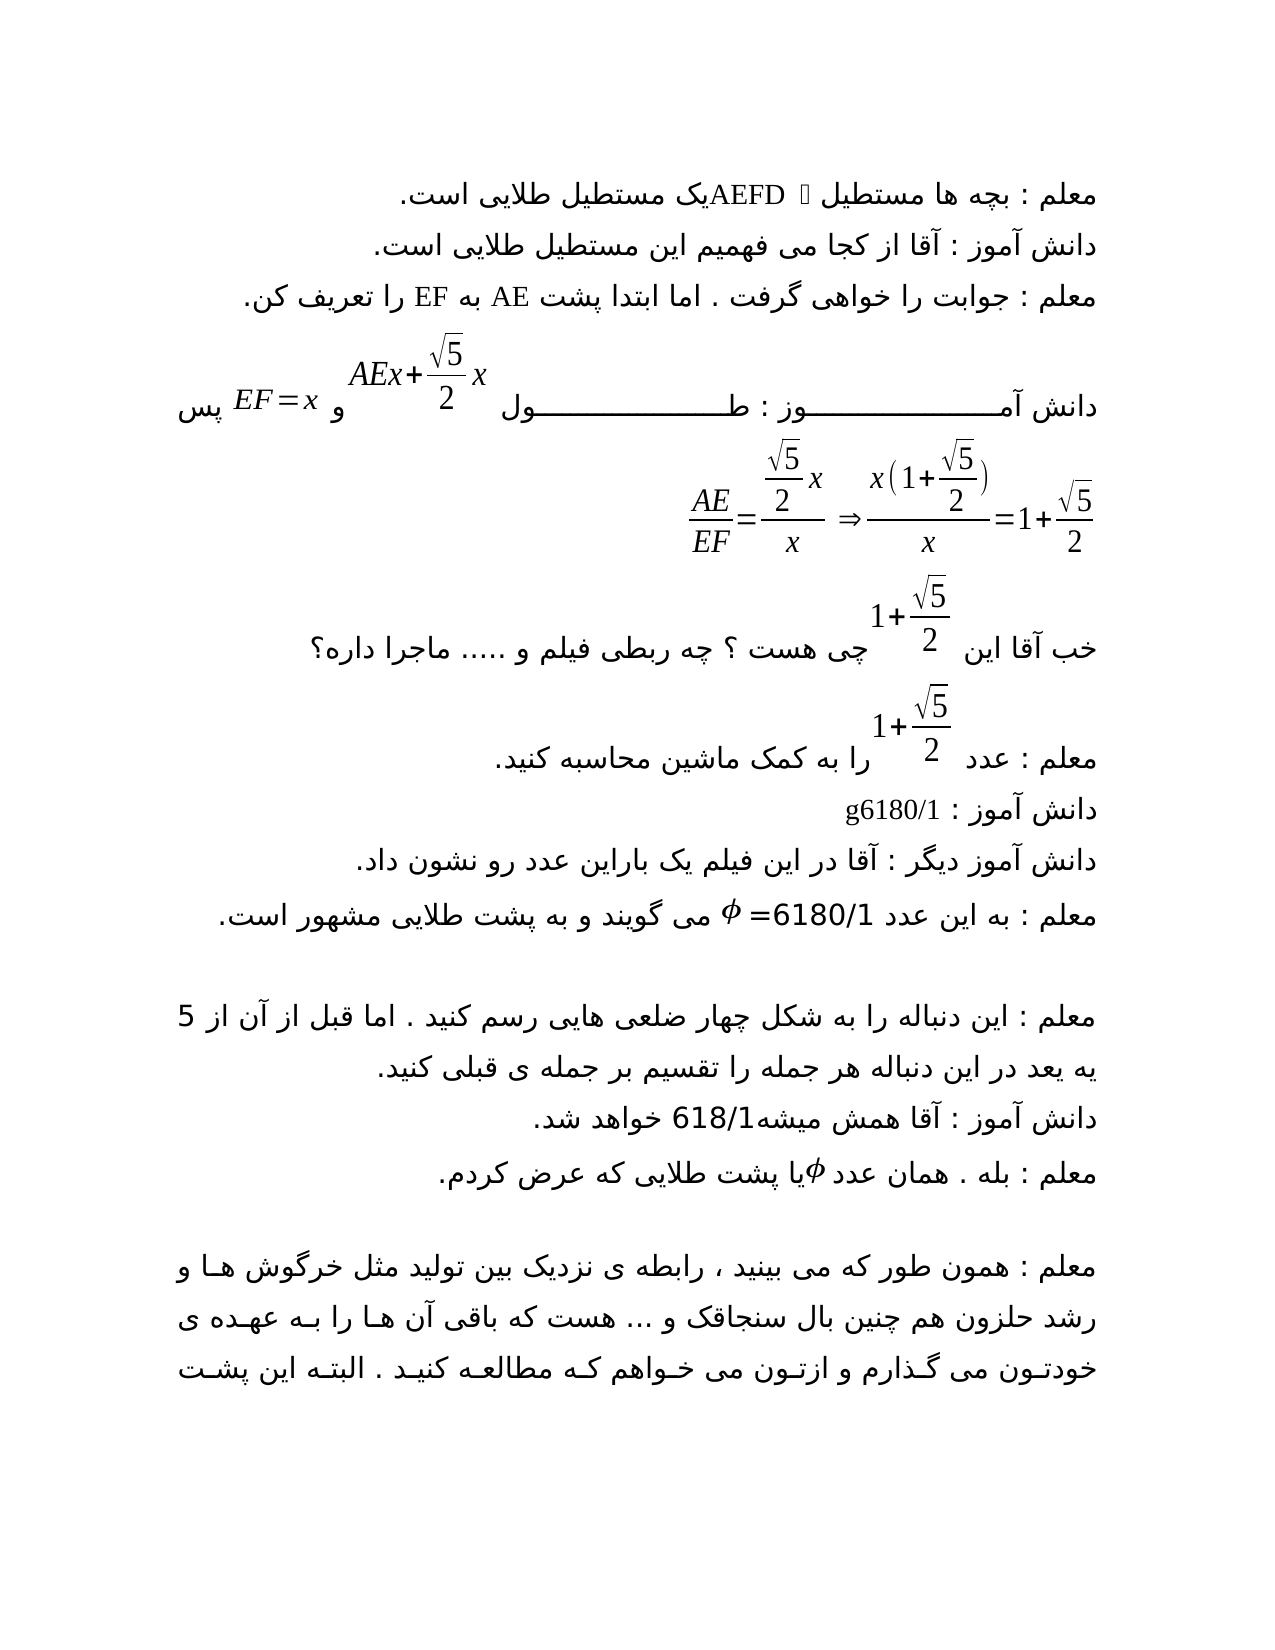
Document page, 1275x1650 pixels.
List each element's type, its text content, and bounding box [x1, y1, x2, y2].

text دانش آموز : آقا همش میشه618/1 خواهد شد. [177, 1101, 1098, 1135]
text خب آقا این چی هست ؟ چه ربطی فیلم و ..... ماجرا داره؟ [177, 572, 1098, 665]
text معلم : جوابت را خواهی گرفت . اما ابتدا پشت AE به EF را تعریف کن. [177, 279, 1098, 313]
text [177, 1249, 1098, 1385]
text معلم : به این عدد 6180/1= می گویند و به پشت طلایی مشهور است. [177, 894, 1098, 932]
text معلم : بله . همان عددیا پشت طلایی که عرض کردم. [177, 1152, 1098, 1191]
text معلم : این دنباله را به شکل چهار ضلعی هایی رسم کنید . اما قبل از آن از 5 یه یعد در این دنباله هر جمله را تقسیم بر جمله ی قبلی کنید. [177, 999, 1098, 1084]
text دانش آموز : طول و پس [177, 331, 1098, 558]
text معلم : عدد را به کمک ماشین محاسبه کنید. [177, 682, 1098, 775]
text معلم : بچه ها مستطیل AEFD یک مستطیل طلایی است. [177, 177, 1098, 211]
text دانش آموز : آقا از کجا می فهمیم این مستطیل طلایی است. [177, 228, 1098, 262]
text دانش آموز : g6180/1 [177, 792, 1098, 826]
text دانش آموز دیگر : آقا در این فیلم یک باراین عدد رو نشون داد. [177, 843, 1098, 877]
